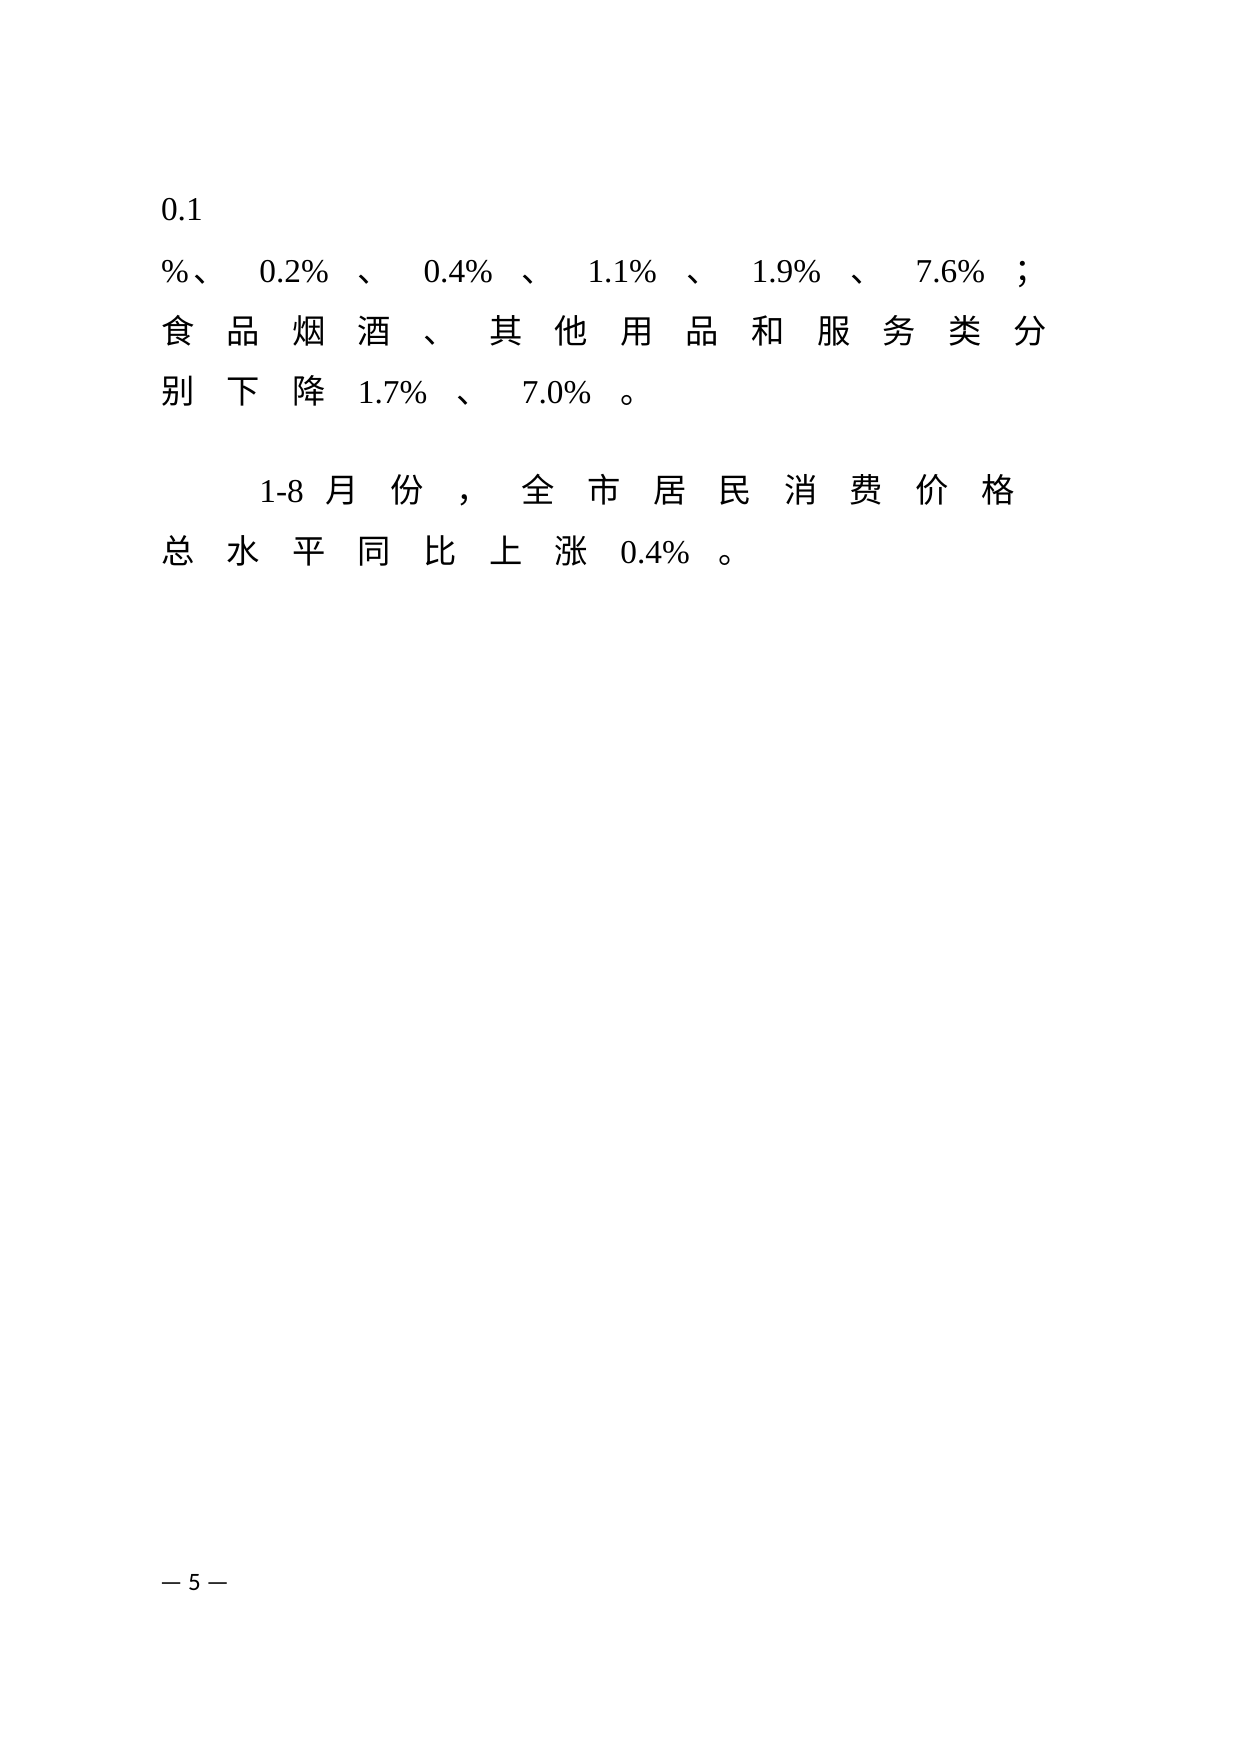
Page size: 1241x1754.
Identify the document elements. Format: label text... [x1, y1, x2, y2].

text 1-8月份，全市居民消费价格总水平同比上涨0.4%。 [161, 458, 1079, 579]
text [161, 178, 1079, 419]
